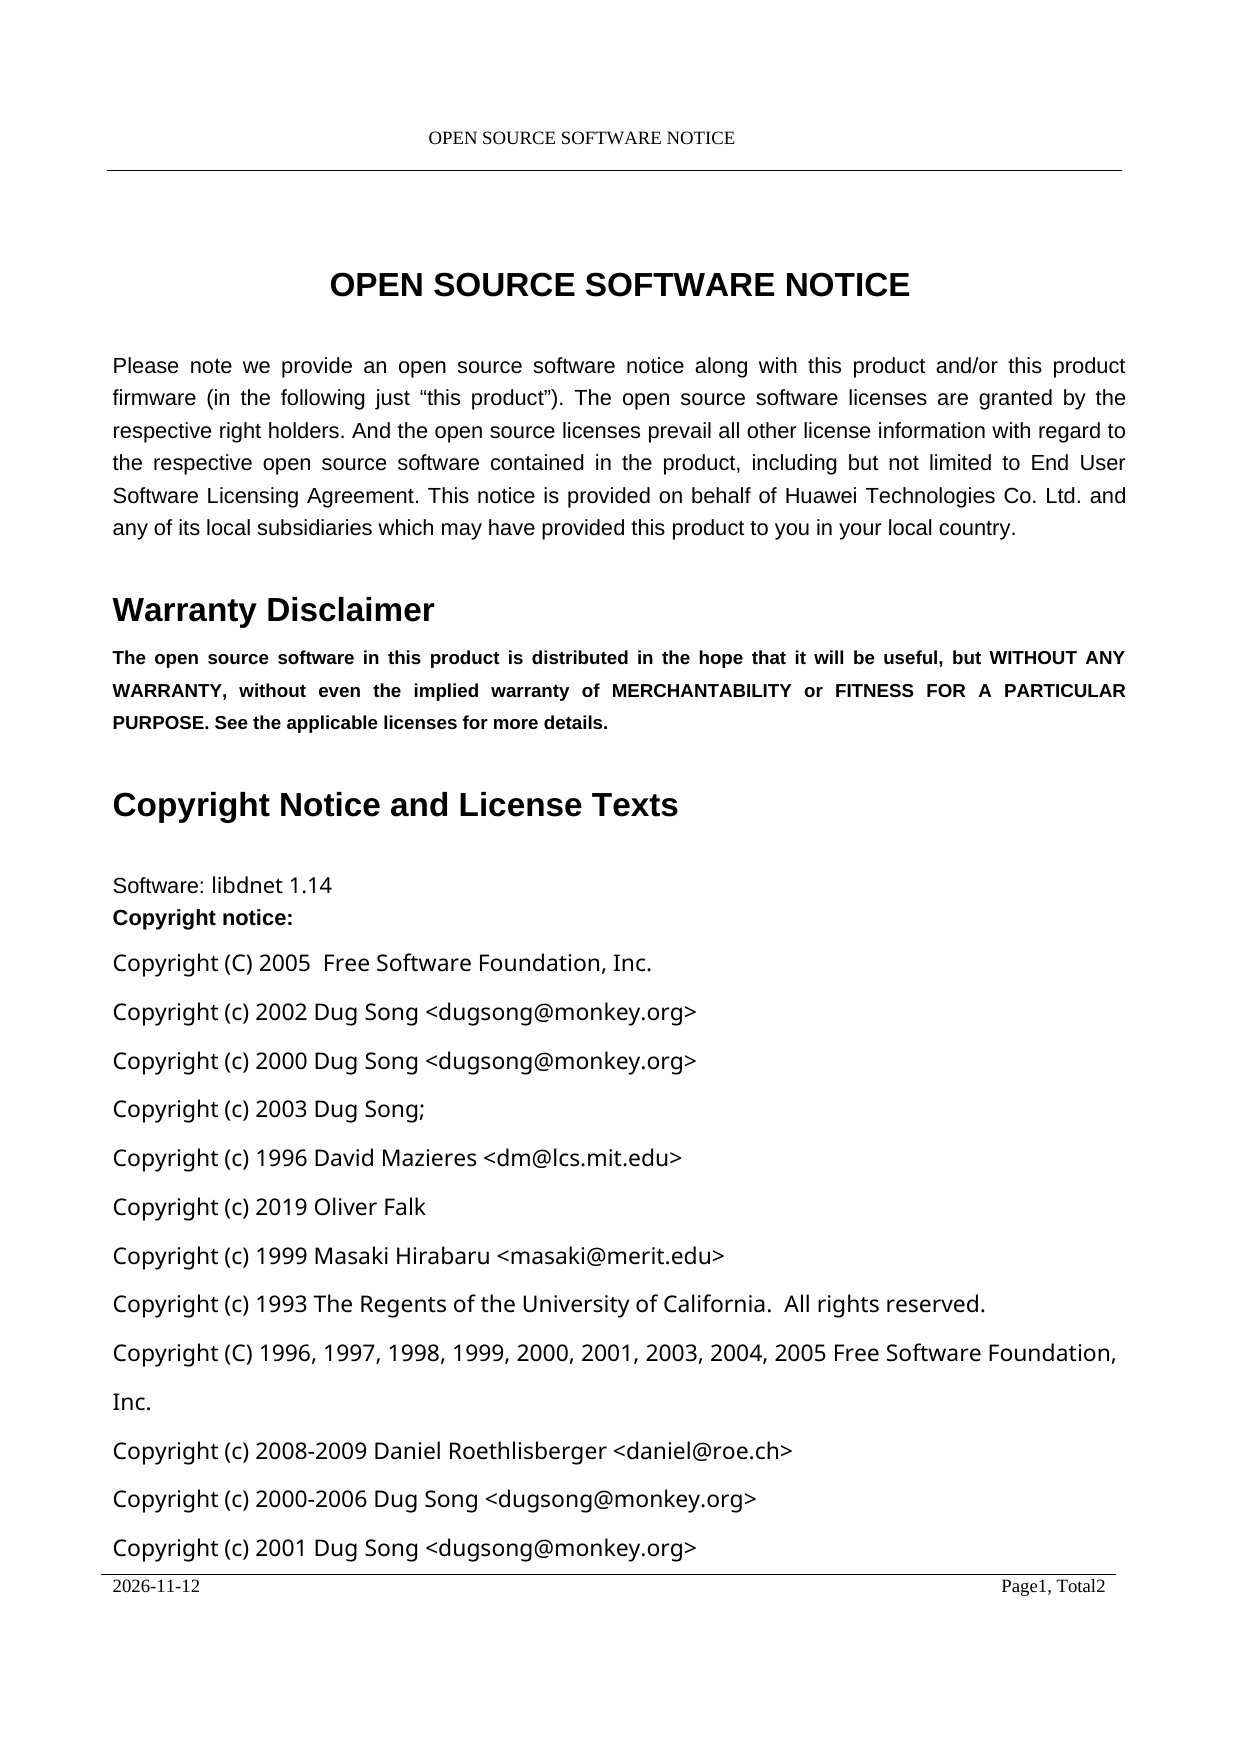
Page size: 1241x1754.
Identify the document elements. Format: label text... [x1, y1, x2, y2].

text Please note we provide an open source software notice along with this product and/or this product firmware (in the following just “this product”). The open source software licenses are granted by the respective right holders. And the open source licenses prevail all other license information with regard to the respective open source software contained in the product, including but not limited to End User Software Licensing Agreement. This notice is provided on behalf of Huawei Technologies Co. Ltd. and any of its local subsidiaries which may have provided this product to you in your local country. [112, 349, 1128, 544]
text Software: libdnet 1.14 [112, 869, 1128, 901]
text The open source software in this product is distributed in the hope that it will be useful, but WITHOUT ANY WARRANTY, without even the implied warranty of MERCHANTABILITY or FITNESS FOR A PARTICULAR PURPOSE. See the applicable licenses for more details. [112, 641, 1128, 739]
text Copyright notice: [112, 901, 1128, 934]
text Warranty Disclaimer [112, 576, 1128, 641]
text OPEN SOURCE SOFTWARE NOTICE [112, 251, 1128, 316]
text Copyright Notice and License Texts [112, 771, 1128, 836]
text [112, 947, 1128, 1564]
